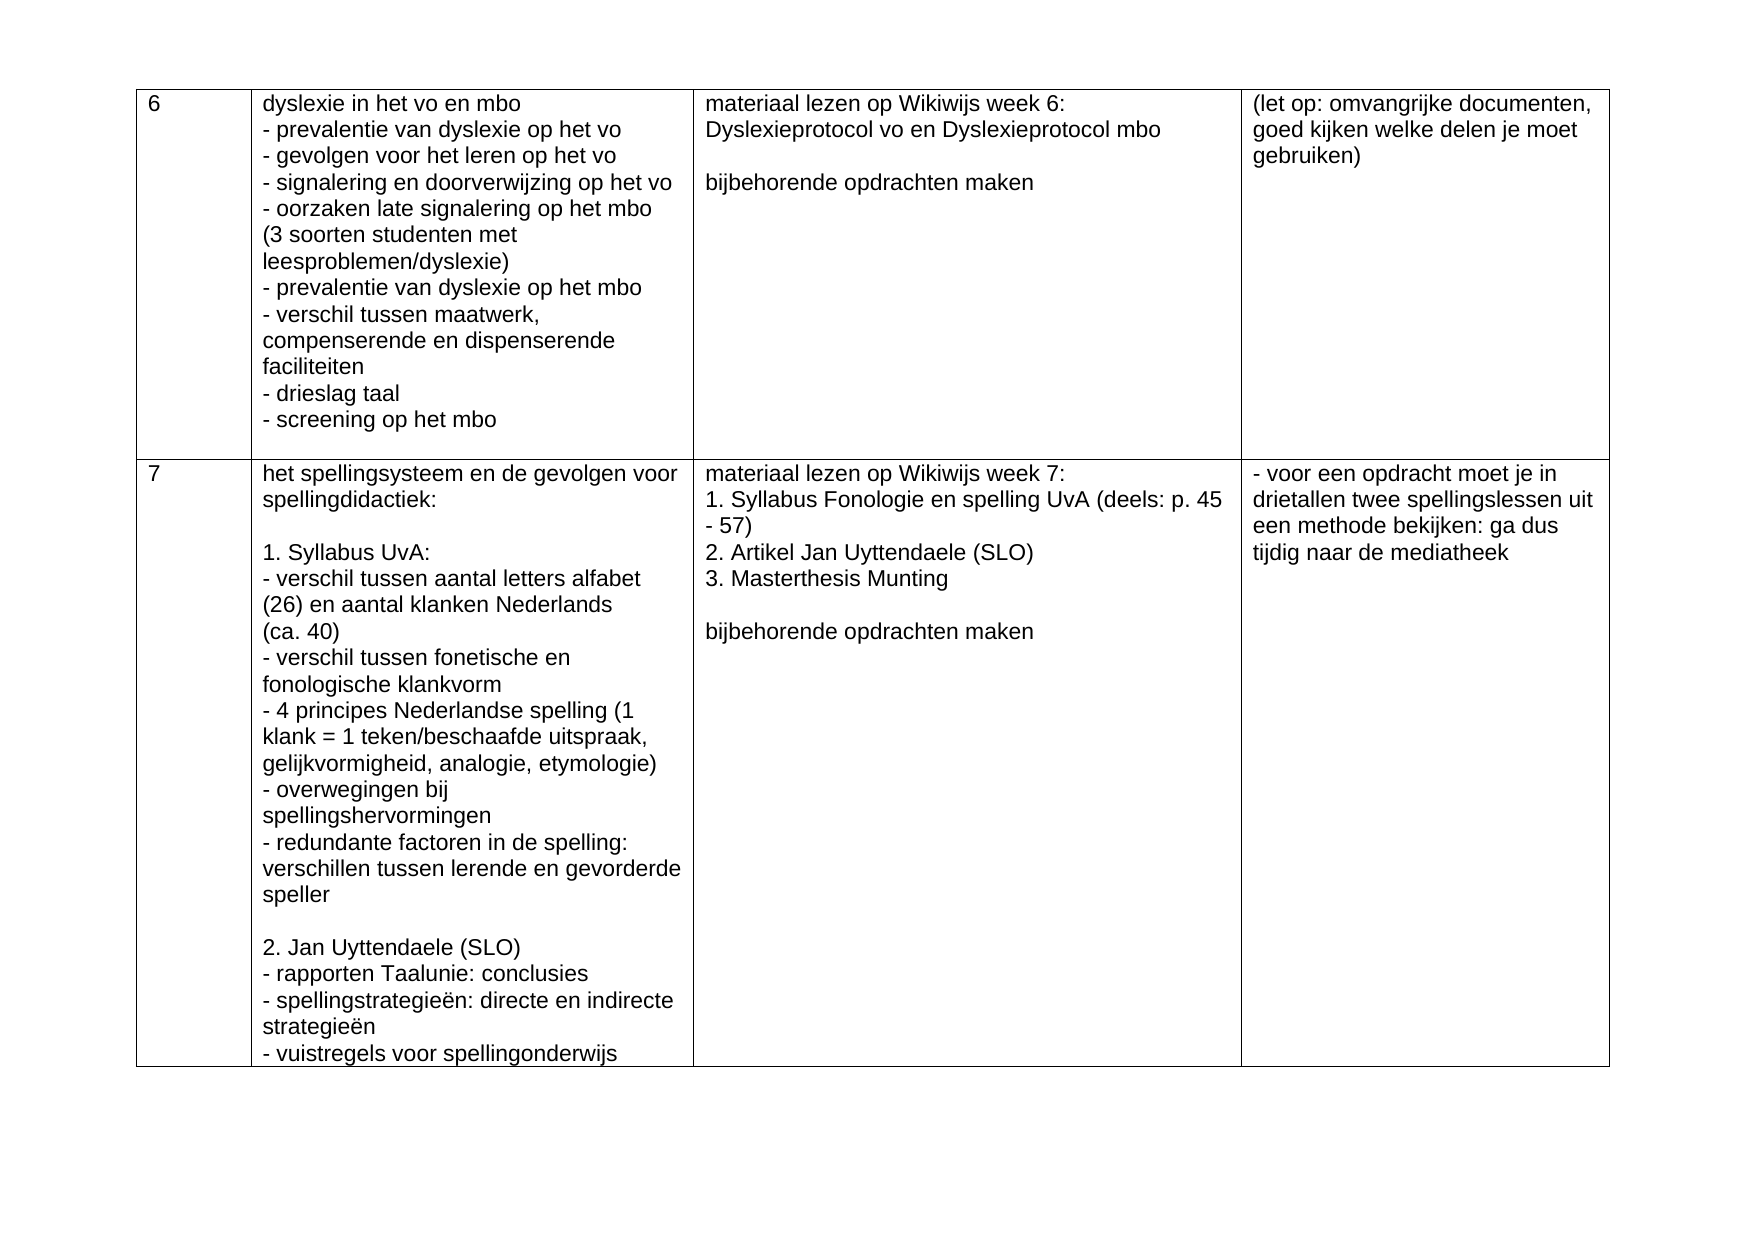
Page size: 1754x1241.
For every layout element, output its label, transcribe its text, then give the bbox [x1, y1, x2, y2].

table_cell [252, 460, 693, 1066]
table_cell 7 (7) [137, 460, 251, 1066]
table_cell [694, 460, 1241, 1066]
table_header materiaal lezen op Wikiwijs week 6: Dyslexieprotocol vo en Dyslexieprotocol mbo bijbehorende opdrachten maken [694, 90, 1241, 459]
table_header dyslexie in het vo en mbo - prevalentie van dyslexie op het vo - gevolgen voor het leren op het vo - signalering en doorverwijzing op het vo - oorzaken late signalering op het mbo (3 soorten studenten met leesproblemen/dyslexie) - prevalentie van dyslexie op het mbo - verschil tussen maatwerk, compenserende en dispenserende faciliteiten - drieslag taal - screening op het mbo [252, 90, 693, 459]
table_header 6 [137, 90, 251, 459]
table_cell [1242, 460, 1609, 1066]
table_header (let op: omvangrijke documenten, goed kijken welke delen je moet gebruiken) [1242, 90, 1609, 459]
